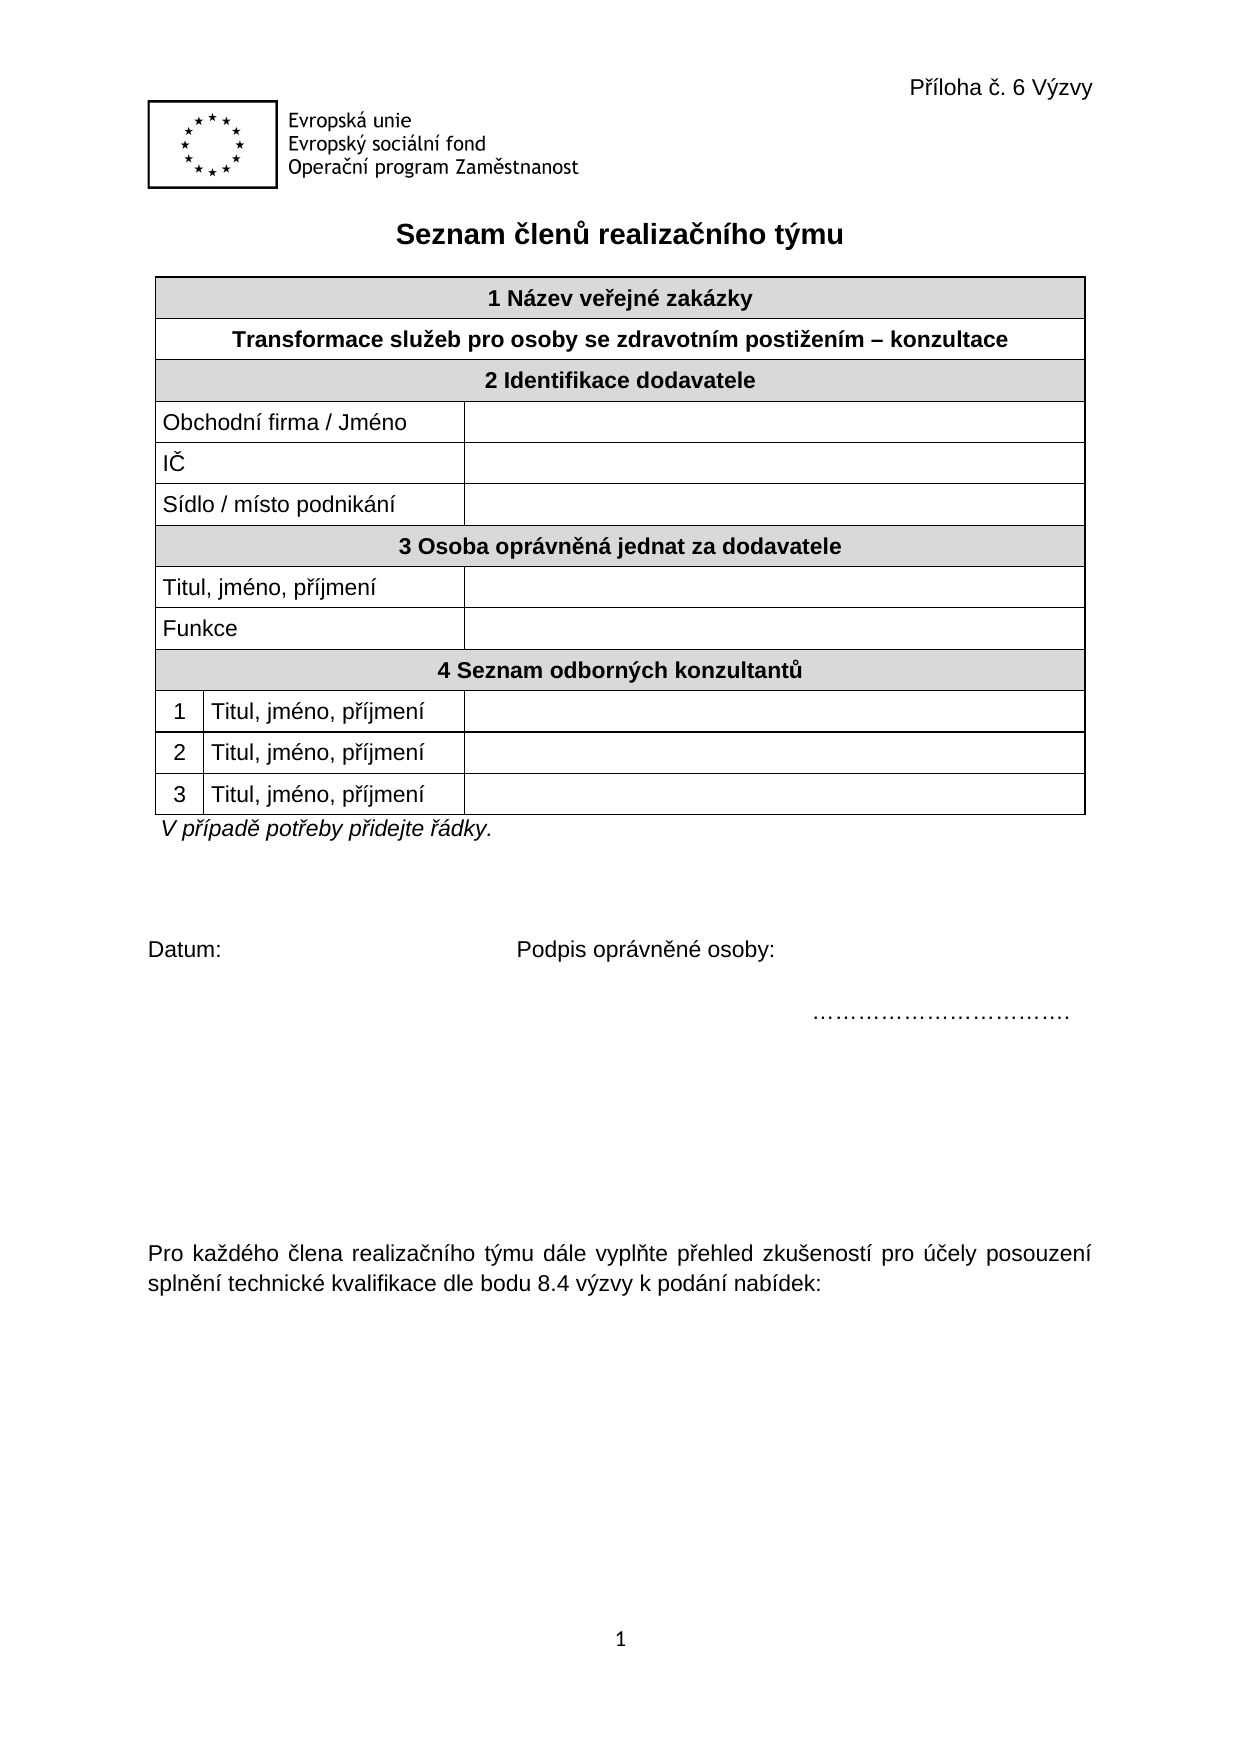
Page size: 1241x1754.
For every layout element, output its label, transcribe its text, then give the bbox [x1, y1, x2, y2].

table_cell Transformace služeb pro osoby se zdravotním postižením – konzultace [156, 319, 1084, 359]
table_cell [465, 484, 1084, 524]
table_cell [465, 402, 1084, 442]
table_cell Sídlo / místo podnikání [156, 484, 464, 524]
table_cell [465, 733, 1084, 773]
table_cell Obchodní firma / Jméno [156, 402, 464, 442]
text V případě potřeby přidejte řádky. [148, 815, 1093, 841]
table_cell 2 Identifikace dodavatele [156, 360, 1084, 401]
table_cell 3 [156, 774, 203, 814]
table_cell Titul, jméno, příjmení [204, 691, 464, 731]
table_cell [465, 691, 1084, 731]
text Pro každého člena realizačního týmu dále vyplňte přehled zkušeností pro účely posouzení splnění technické kvalifikace dle bodu 8.4 výzvy k podání nabídek: [148, 1240, 1093, 1296]
text Seznam členů realizačního týmu [148, 217, 1093, 251]
text Datum: Podpis oprávněné osoby: [148, 936, 1093, 962]
table_cell 1 [156, 691, 203, 731]
table_cell Titul, jméno, příjmení [204, 733, 464, 773]
table_cell Funkce [156, 608, 464, 649]
table_cell [465, 567, 1084, 607]
table_cell Titul, jméno, příjmení [204, 774, 464, 814]
table_cell [465, 774, 1084, 814]
text ……………………………. [148, 966, 1093, 1024]
table_cell [465, 443, 1084, 483]
table_cell [465, 608, 1084, 649]
table_cell Titul, jméno, příjmení [156, 567, 464, 607]
table_header 1 Název veřejné zakázky [156, 278, 1084, 318]
table_cell 3 Osoba oprávněná jednat za dodavatele [156, 526, 1084, 566]
table_cell 4 Seznam odborných konzultantů [156, 650, 1084, 690]
table_cell 2 [156, 733, 203, 773]
picture [147, 100, 579, 189]
table_cell IČ [156, 443, 464, 483]
